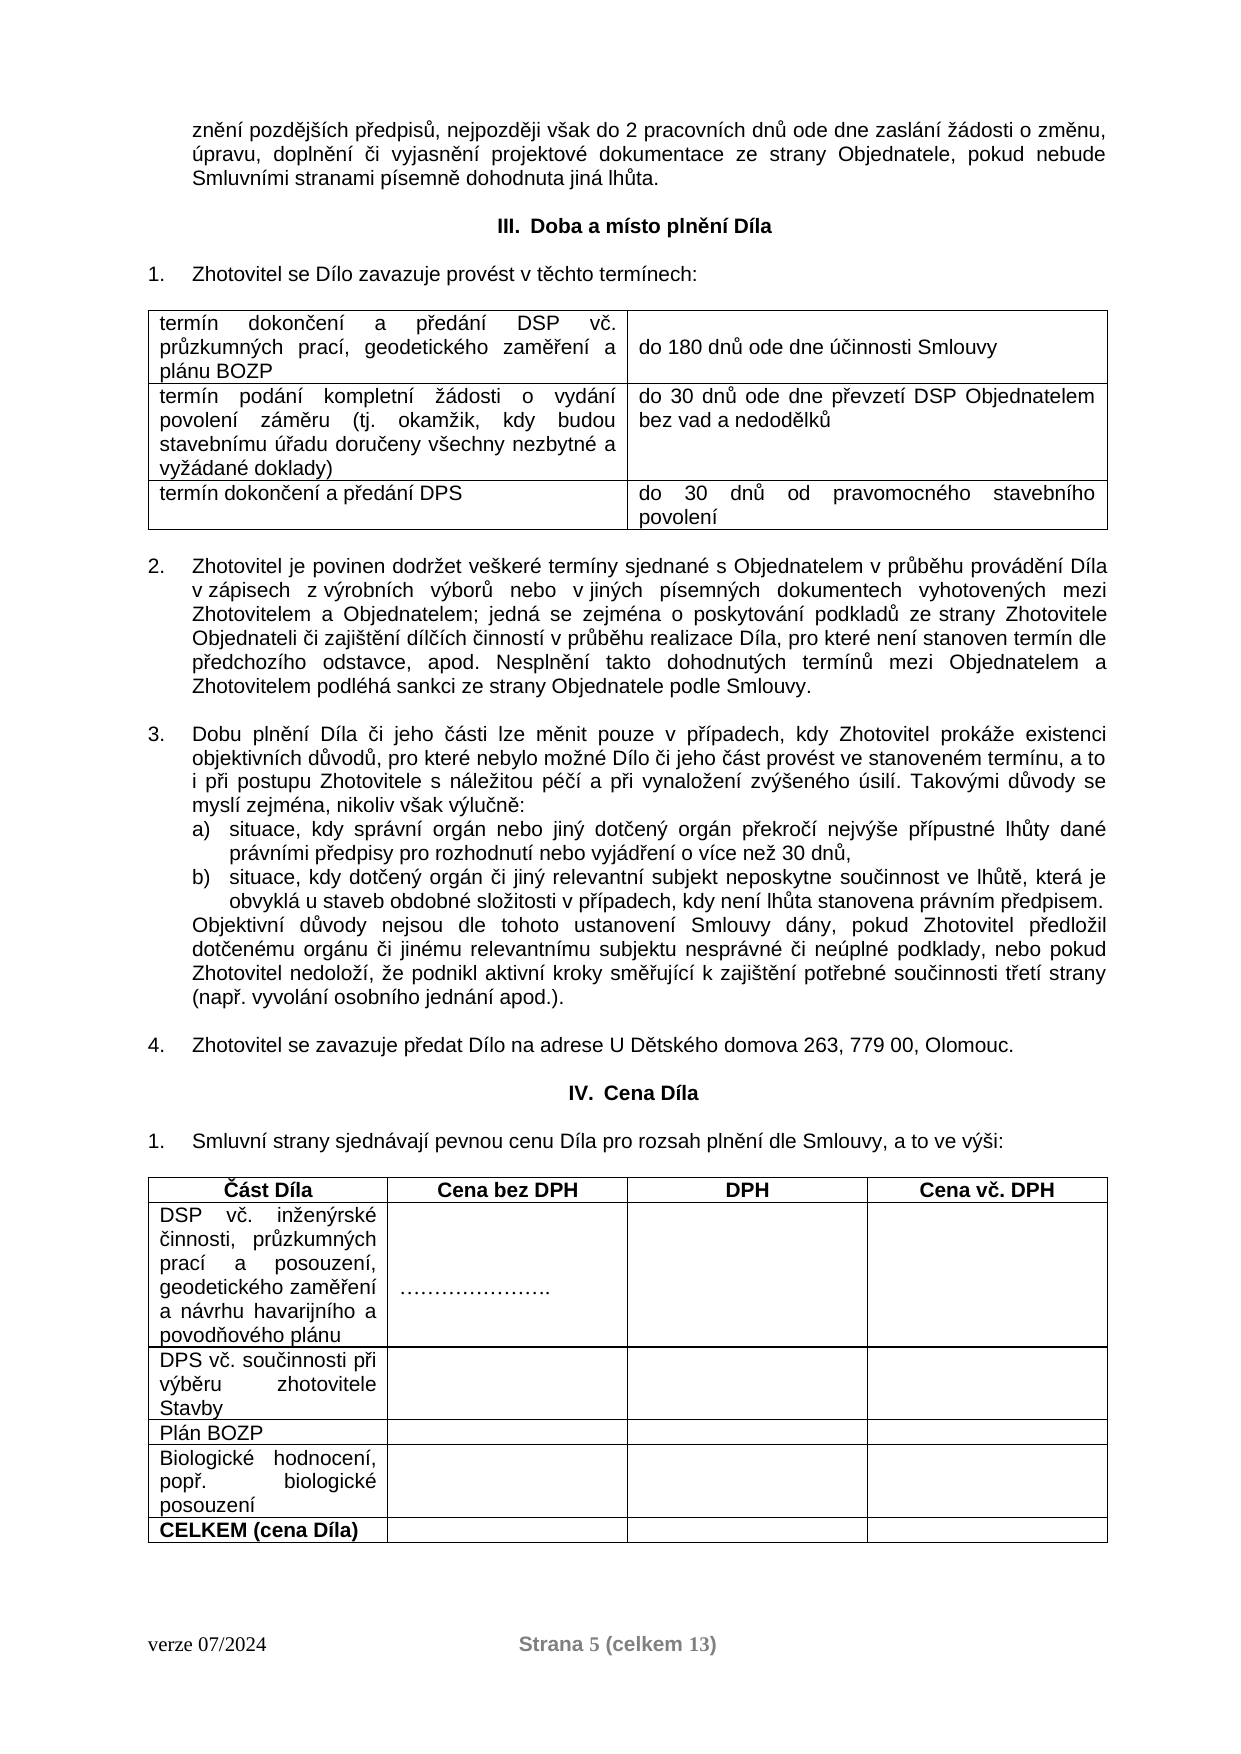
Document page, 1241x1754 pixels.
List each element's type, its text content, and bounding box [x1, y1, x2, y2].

table_cell [868, 1445, 1107, 1517]
table_cell CELKEM (cena Díla) [149, 1518, 387, 1542]
table_cell [628, 1348, 867, 1419]
table_cell [628, 1445, 867, 1517]
list Cena Díla [185, 1081, 1107, 1105]
table_cell do 30 dnů ode dne převzetí DSP Objednatelem bez vad a nedodělků [628, 384, 1107, 480]
table_header do 180 dnů ode dne účinnosti Smlouvy [628, 311, 1107, 383]
list Zhotovitel se zavazuje předat Dílo na adrese U Dětského domova 263, 779 00, Olomouc. [148, 1033, 1107, 1057]
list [148, 118, 1107, 190]
table_header termín dokončení a předání DSP vč. průzkumných prací, geodetického zaměření a plánu BOZP [149, 311, 627, 383]
table_cell [388, 1203, 627, 1346]
table_cell [868, 1203, 1107, 1346]
table_header Část Díla [149, 1178, 387, 1202]
table_cell Plán BOZP [149, 1420, 387, 1444]
list situace, kdy dotčený orgán či jiný relevantní subjekt neposkytne součinnost ve lhůtě, která je obvyklá u staveb obdobné složitosti v případech, kdy není lhůta stanovena právním předpisem. [192, 865, 1107, 913]
table_cell termín dokončení a předání DPS [149, 481, 627, 529]
table_cell termín podání kompletní žádosti o vydání povolení záměru (tj. okamžik, kdy budou stavebnímu úřadu doručeny všechny nezbytné a vyžádané doklady) [149, 384, 627, 480]
list Doba a místo plnění Díla [185, 214, 1107, 238]
list Smluvní strany sjednávají pevnou cenu Díla pro rozsah plnění dle Smlouvy, a to ve výši: [148, 1129, 1107, 1153]
list Zhotovitel je povinen dodržet veškeré termíny sjednané s Objednatelem v průběhu provádění Díla v zápisech z výrobních výborů nebo v jiných písemných dokumentech vyhotovených mezi Zhotovitelem a Objednatelem; jedná se zejména o poskytování podkladů ze strany Zhotovitele Objednateli či zajištění dílčích činností v průběhu realizace Díla, pro které není stanoven termín dle předchozího odstavce, apod. Nesplnění takto dohodnutých termínů mezi Objednatelem a Zhotovitelem podléhá sankci ze strany Objednatele podle Smlouvy. [148, 554, 1107, 697]
text Objektivní důvody nejsou dle tohoto ustanovení Smlouvy dány, pokud Zhotovitel předložil dotčenému orgánu či jinému relevantnímu subjektu nesprávné či neúplné podklady, nebo pokud Zhotovitel nedoloží, že podnikl aktivní kroky směřující k zajištění potřebné součinnosti třetí strany (např. vyvolání osobního jednání apod.). [192, 913, 1107, 1009]
table_cell Biologické hodnocení, popř. biologické posouzení [149, 1445, 387, 1517]
table_cell [628, 1518, 867, 1542]
table_header DPH [628, 1178, 867, 1202]
table_cell [388, 1518, 627, 1542]
list situace, kdy správní orgán nebo jiný dotčený orgán překročí nejvýše přípustné lhůty dané právními předpisy pro rozhodnutí nebo vyjádření o více než 30 dnů, [192, 817, 1107, 865]
table_cell DSP vč. inženýrské činnosti, průzkumných prací a posouzení, geodetického zaměření a návrhu havarijního a povodňového plánu [149, 1203, 387, 1346]
table_header Cena bez DPH [388, 1178, 627, 1202]
table_header Cena vč. DPH [868, 1178, 1107, 1202]
table_cell [628, 1420, 867, 1444]
list Zhotovitel se Dílo zavazuje provést v těchto termínech: [148, 262, 1107, 286]
table_cell [868, 1348, 1107, 1419]
table_cell [868, 1518, 1107, 1542]
table_cell DPS vč. součinnosti při výběru zhotovitele Stavby [149, 1348, 387, 1419]
table_cell [868, 1420, 1107, 1444]
table_cell [388, 1420, 627, 1444]
table_cell [388, 1348, 627, 1419]
list Dobu plnění Díla či jeho části lze měnit pouze v případech, kdy Zhotovitel prokáže existenci objektivních důvodů, pro které nebylo možné Dílo či jeho část provést ve stanoveném termínu, a to i při postupu Zhotovitele s náležitou péčí a při vynaložení zvýšeného úsilí. Takovými důvody se myslí zejména, nikoliv však výlučně: [148, 721, 1107, 817]
table_cell do 30 dnů od pravomocného stavebního povolení [628, 481, 1107, 529]
table_cell [388, 1445, 627, 1517]
table_cell [628, 1203, 867, 1346]
